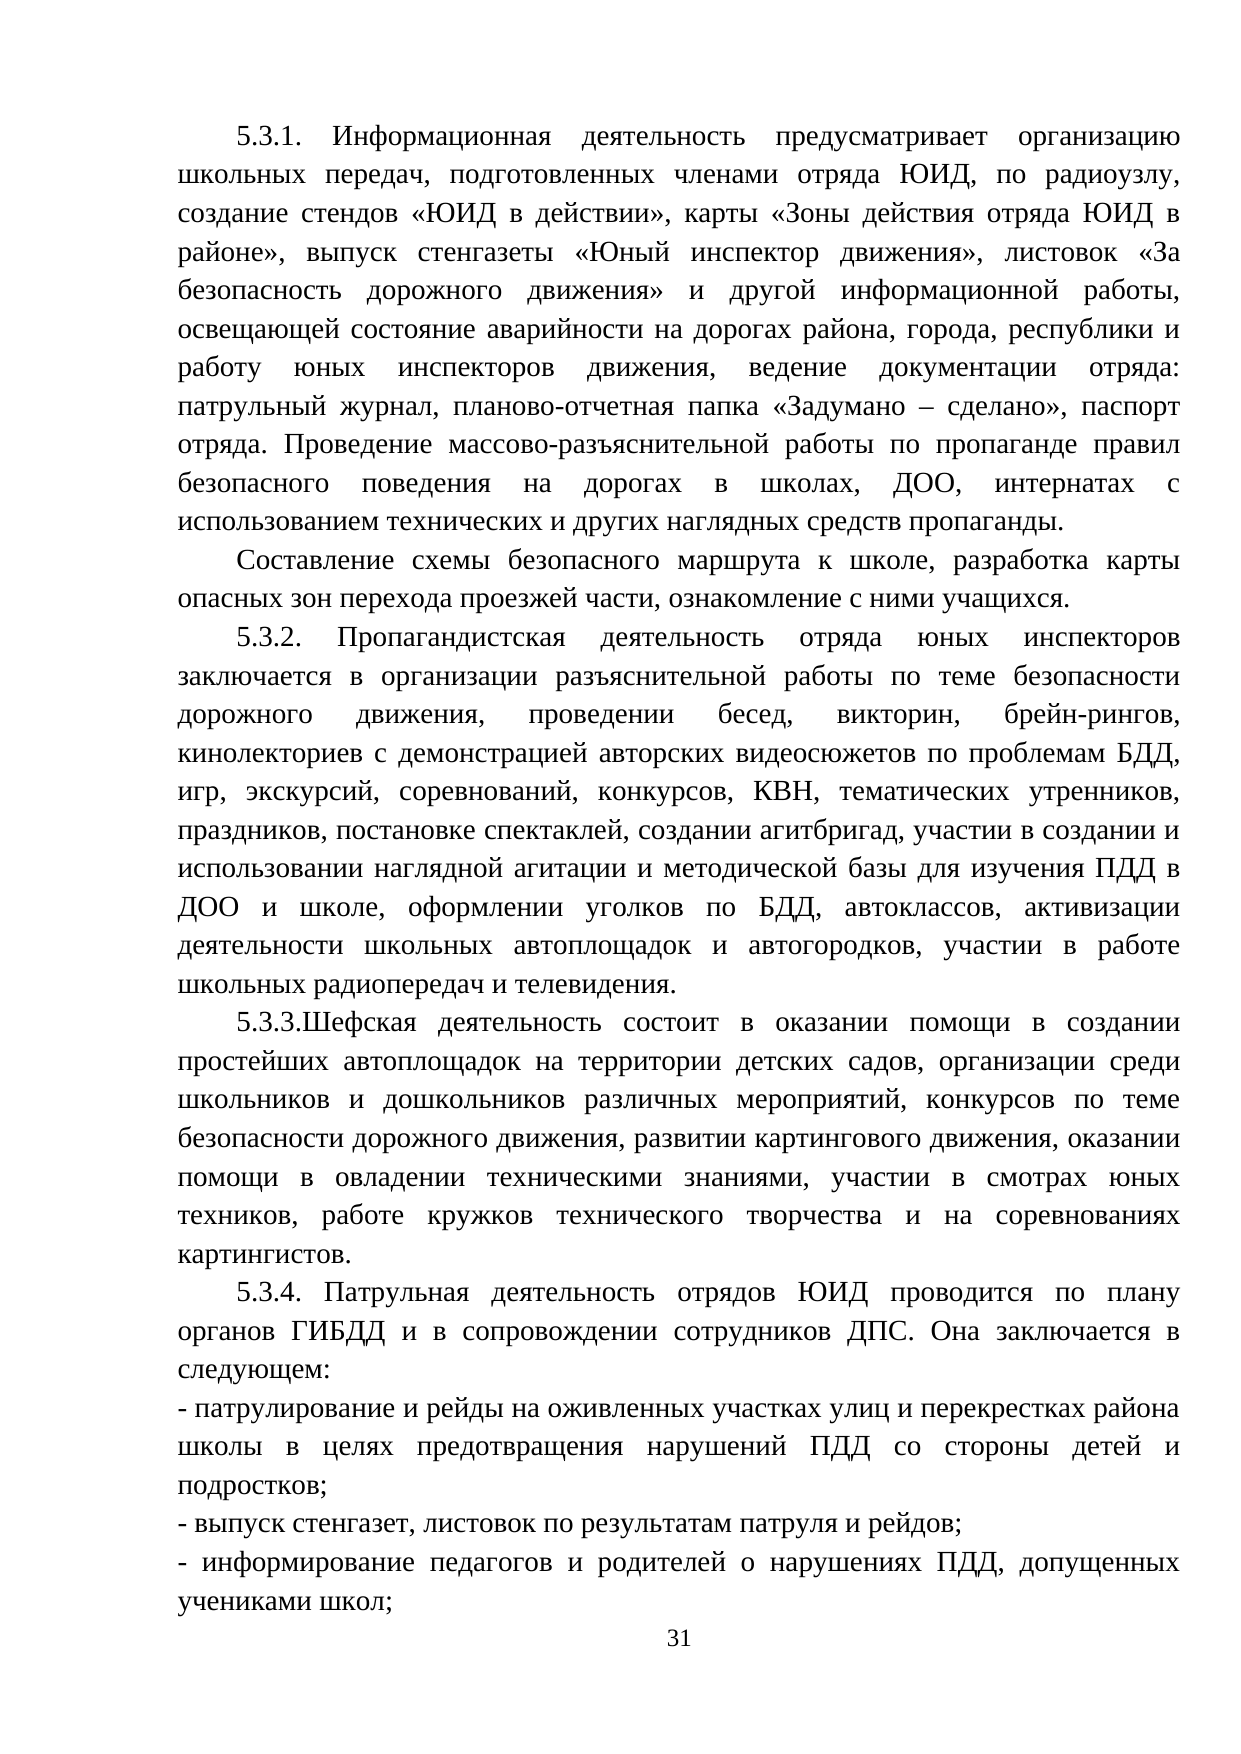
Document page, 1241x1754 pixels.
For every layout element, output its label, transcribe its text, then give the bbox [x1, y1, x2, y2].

list - информирование педагогов и родителей о нарушениях ПДД, допущенных учениками школ; [177, 1544, 1181, 1616]
text Составление схемы безопасного маршрута к школе, разработка карты опасных зон перехода проезжей части, ознакомление с ними учащихся. [177, 542, 1181, 614]
text 5.3.3.Шефская деятельность состоит в оказании помощи в создании простейших автоплощадок на территории детских садов, организации среди школьников и дошкольников различных мероприятий, конкурсов по теме безопасности дорожного движения, развитии картингового движения, оказании помощи в овладении техническими знаниями, участии в смотрах юных техников, работе кружков технического творчества и на соревнованиях картингистов. [177, 1004, 1181, 1269]
list - патрулирование и рейды на оживленных участках улиц и перекрестках района школы в целях предотвращения нарушений ПДД со стороны детей и подростков; [177, 1390, 1181, 1501]
text 5.3.2. Пропагандистская деятельность отряда юных инспекторов заключается в организации разъяснительной работы по теме безопасности дорожного движения, проведении бесед, викторин, брейн-рингов, кинолекториев с демонстрацией авторских видеосюжетов по проблемам БДД, игр, экскурсий, соревнований, конкурсов, КВН, тематических утренников, праздников, постановке спектаклей, создании агитбригад, участии в создании и использовании наглядной агитации и методической базы для изучения ПДД в ДОО и школе, оформлении уголков по БДД, автоклассов, активизации деятельности школьных автоплощадок и автогородков, участии в работе школьных радиопередач и телевидения. [177, 619, 1181, 999]
text 5.3.1. Информационная деятельность предусматривает организацию школьных передач, подготовленных членами отряда ЮИД, по радиоузлу, создание стендов «ЮИД в действии», карты «Зоны действия отряда ЮИД в районе», выпуск стенгазеты «Юный инспектор движения», листовок «За безопасность дорожного движения» и другой информационной работы, освещающей состояние аварийности на дорогах района, города, республики и работу юных инспекторов движения, ведение документации отряда: патрульный журнал, планово-отчетная папка «Задумано – сделано», паспорт отряда. Проведение массово-разъяснительной работы по пропаганде правил безопасного поведения на дорогах в школах, ДОО, интернатах с использованием технических и других наглядных средств пропаганды. [177, 118, 1181, 537]
text 5.3.4. Патрульная деятельность отрядов ЮИД проводится по плану органов ГИБДД и в сопровождении сотрудников ДПС. Она заключается в следующем: [177, 1274, 1181, 1385]
list - выпуск стенгазет, листовок по результатам патруля и рейдов; [177, 1506, 1181, 1539]
